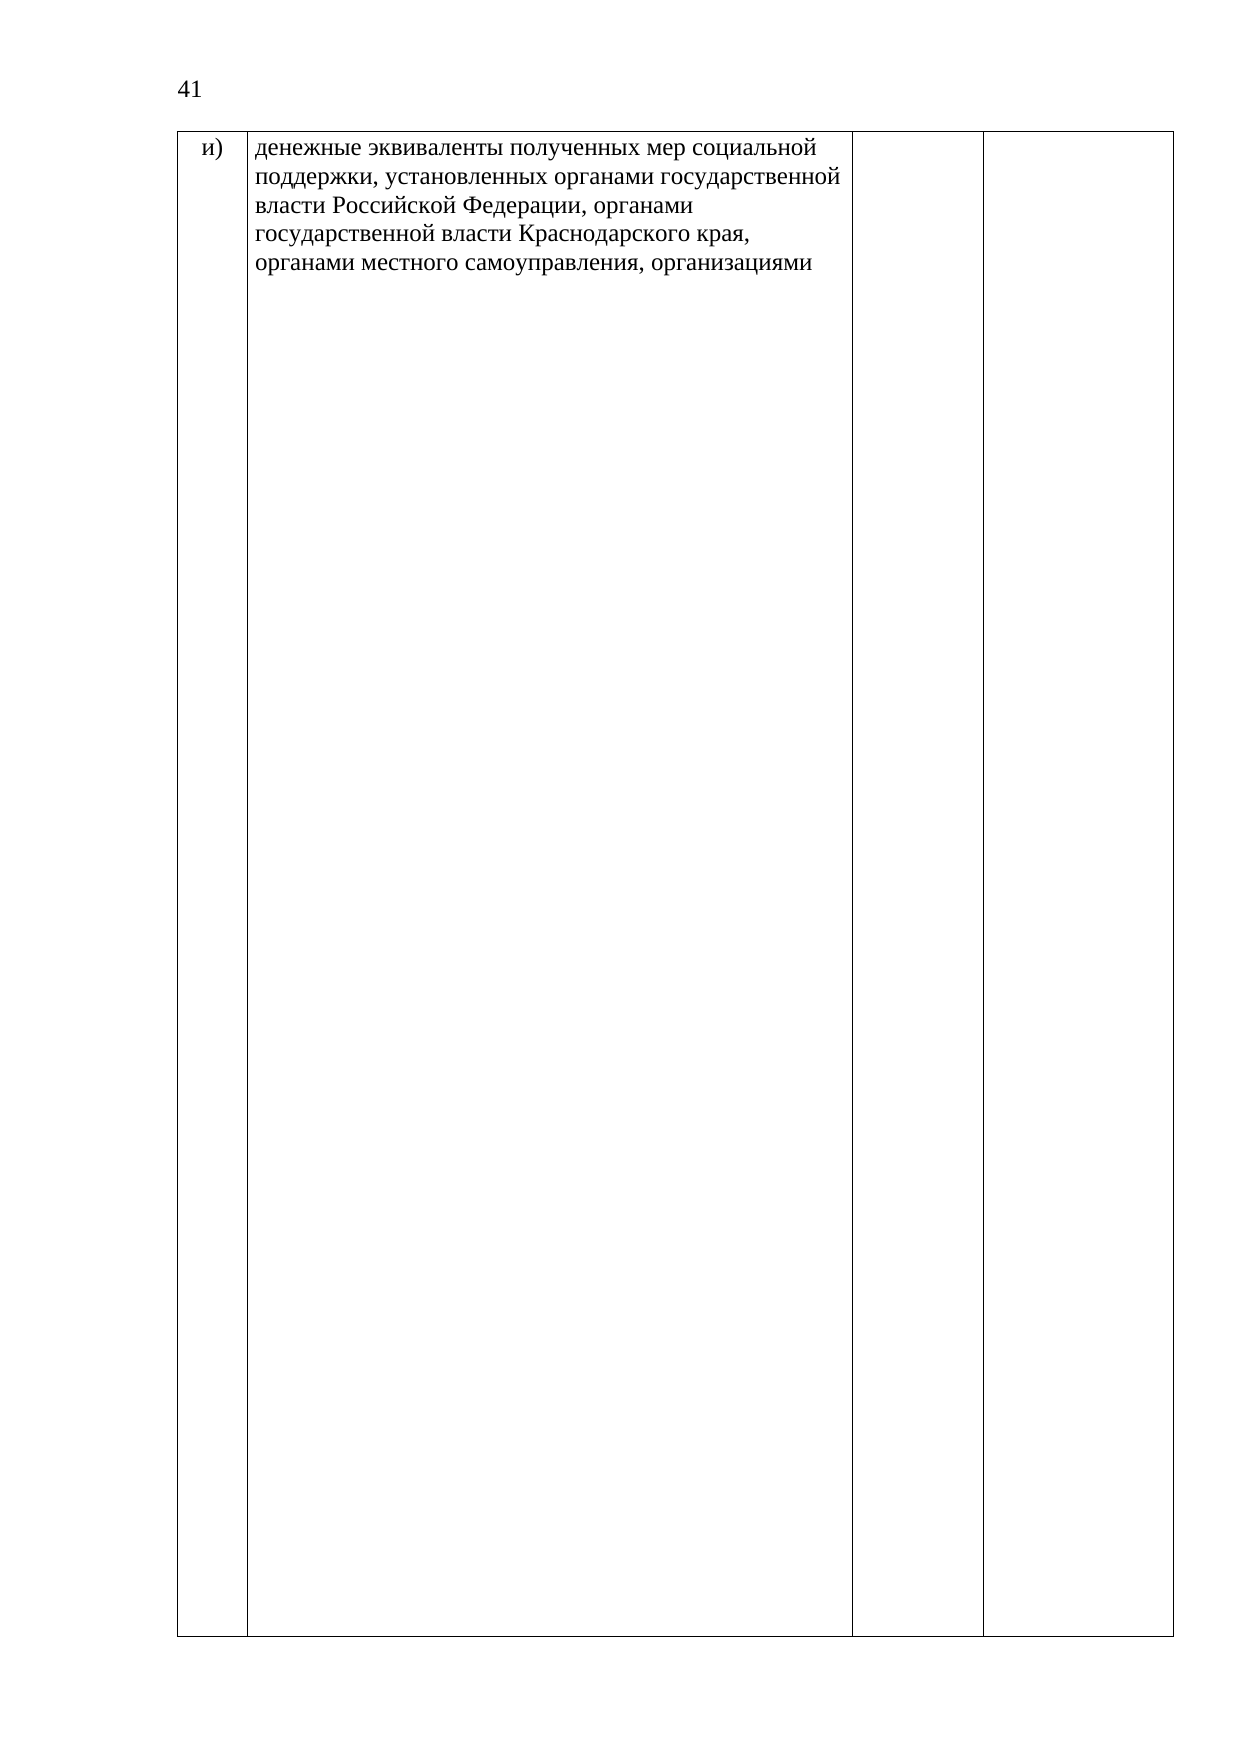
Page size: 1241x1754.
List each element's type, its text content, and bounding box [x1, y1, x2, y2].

table_cell [984, 132, 1173, 1636]
table_cell и) [178, 132, 247, 1636]
table_cell [853, 132, 983, 1636]
table_cell денежные эквиваленты полученных мер социальной поддержки, установленных органами государственной власти Российской Федерации, органами государственной власти Краснодарского края, органами местного самоуправления, организациями [248, 132, 852, 1636]
